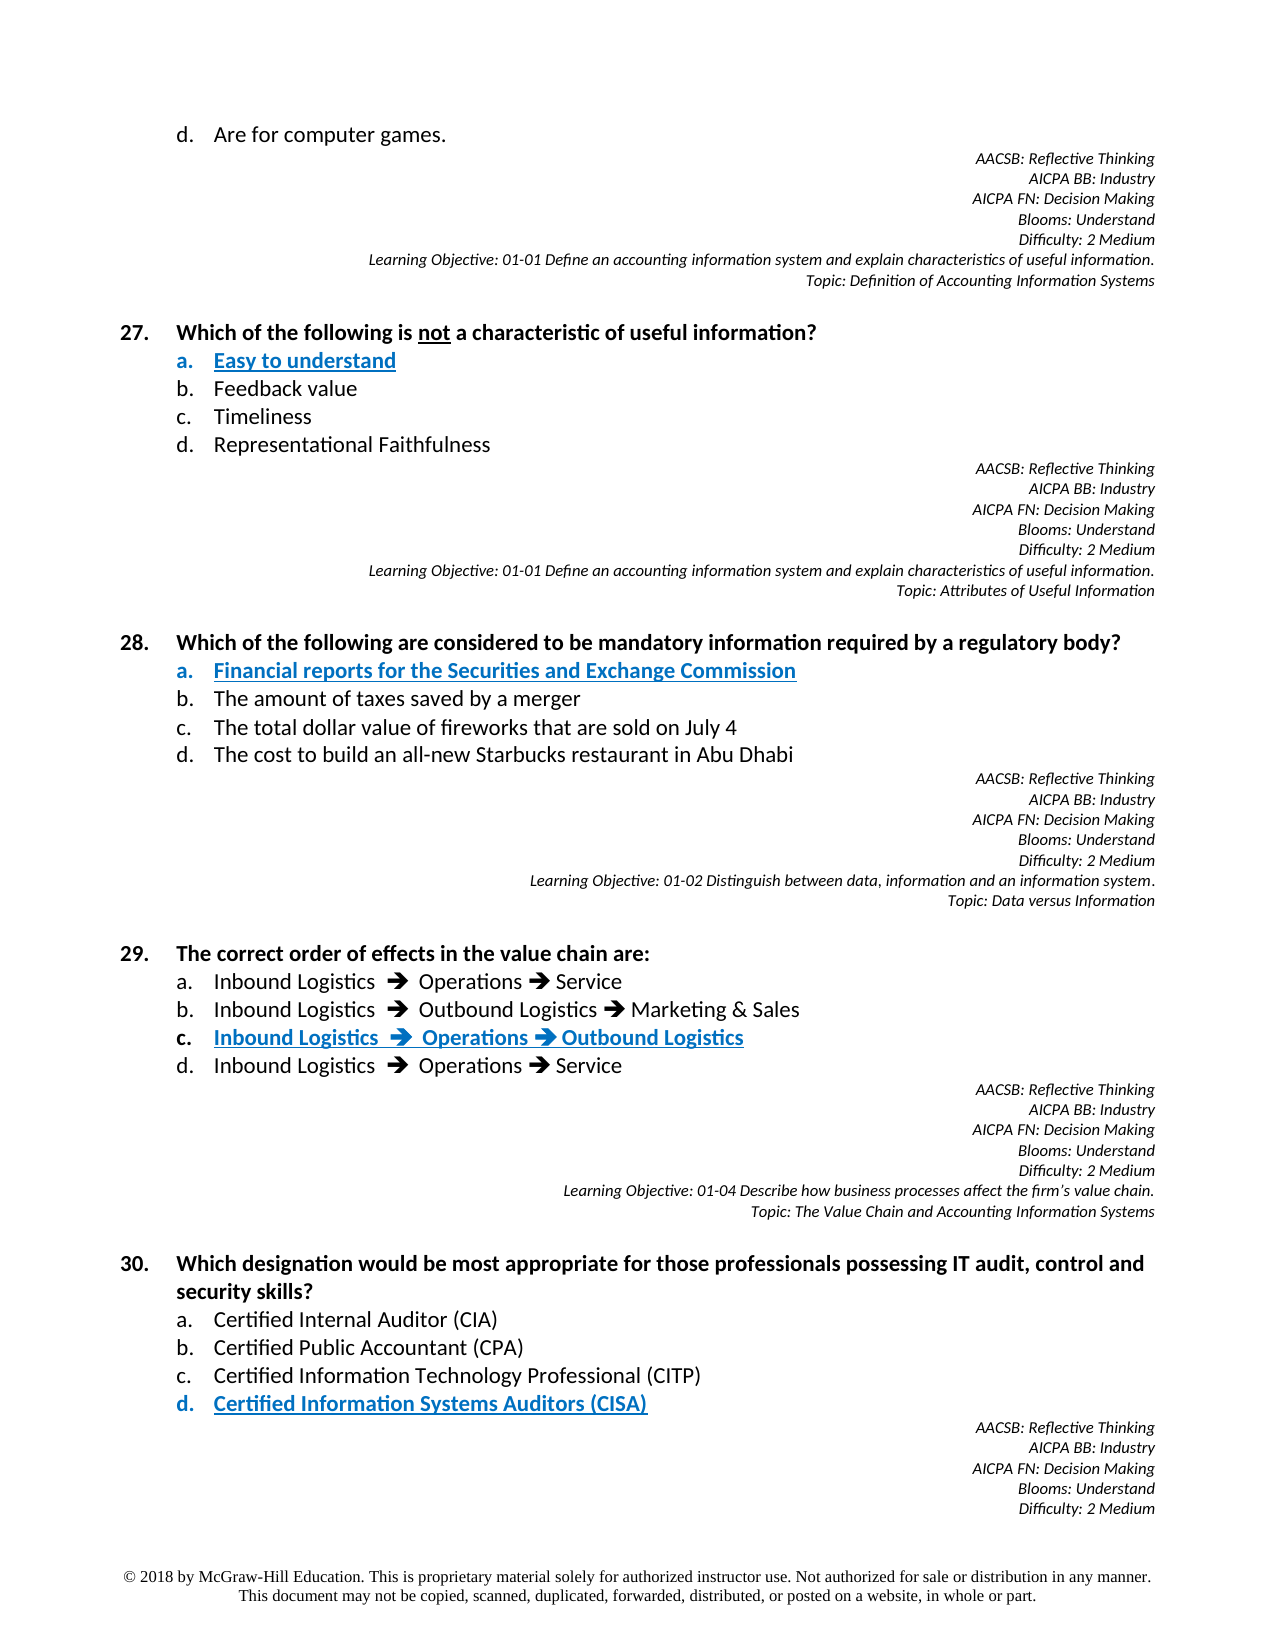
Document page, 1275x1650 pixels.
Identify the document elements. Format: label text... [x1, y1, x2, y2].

list Which of the following is not a characteristic of useful information? [120, 318, 1155, 346]
list Inbound Logistics Operations Outbound Logistics [176, 1023, 1155, 1051]
text Topic: Data versus Information [120, 891, 1155, 911]
list Certified Public Accountant (CPA) [176, 1333, 1155, 1361]
list Feedback value [176, 374, 1155, 402]
list Financial reports for the Securities and Exchange Commission [176, 657, 1155, 684]
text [120, 1417, 1155, 1519]
list Timeliness [176, 402, 1155, 430]
list Inbound Logistics Operations Service [176, 967, 1155, 995]
list Inbound Logistics Outbound Logistics Marketing & Sales [176, 995, 1155, 1023]
list Representational Faithfulness [176, 430, 1155, 458]
text AACSB: Reflective Thinking AICPA BB: Industry AICPA FN: Decision Making Blooms: Understand Difficulty: 2 Medium [120, 458, 1155, 560]
list Easy to understand [176, 346, 1155, 374]
list The amount of taxes saved by a merger [176, 684, 1155, 713]
list Certified Information Systems Auditors (CISA) [176, 1389, 1155, 1417]
text Topic: The Value Chain and Accounting Information Systems [120, 1201, 1155, 1221]
list Certified Information Technology Professional (CITP) [176, 1361, 1155, 1389]
text Learning Objective: 01-01 Define an accounting information system and explain characteristics of useful information. Topic: Attributes of Useful Information [120, 560, 1155, 601]
text AACSB: Reflective Thinking AICPA BB: Industry AICPA FN: Decision Making Blooms: Understand Difficulty: 2 Medium Learning Objective: 01-02 Distinguish between data, information and an information system. [120, 769, 1155, 891]
list Are for computer games. [176, 120, 1155, 148]
list Certified Internal Auditor (CIA) [176, 1305, 1155, 1333]
text AACSB: Reflective Thinking AICPA BB: Industry AICPA FN: Decision Making Blooms: Understand Difficulty: 2 Medium Learning Objective: 01-01 Define an accounting information system and explain characteristics of useful information. [120, 148, 1155, 270]
list Inbound Logistics Operations Service [176, 1051, 1155, 1079]
text Topic: Definition of Accounting Information Systems [120, 270, 1155, 290]
list Which of the following are considered to be mandatory information required by a regulatory body? [120, 628, 1155, 657]
text AACSB: Reflective Thinking AICPA BB: Industry AICPA FN: Decision Making Blooms: Understand Difficulty: 2 Medium Learning Objective: 01-04 Describe how business processes affect the firm’s value chain. [120, 1079, 1155, 1201]
list The correct order of effects in the value chain are: [120, 939, 1155, 967]
list The total dollar value of fireworks that are sold on July 4 [176, 713, 1155, 741]
list Which designation would be most appropriate for those professionals possessing IT audit, control and security skills? [120, 1249, 1155, 1305]
list The cost to build an all-new Starbucks restaurant in Abu Dhabi [176, 741, 1155, 769]
